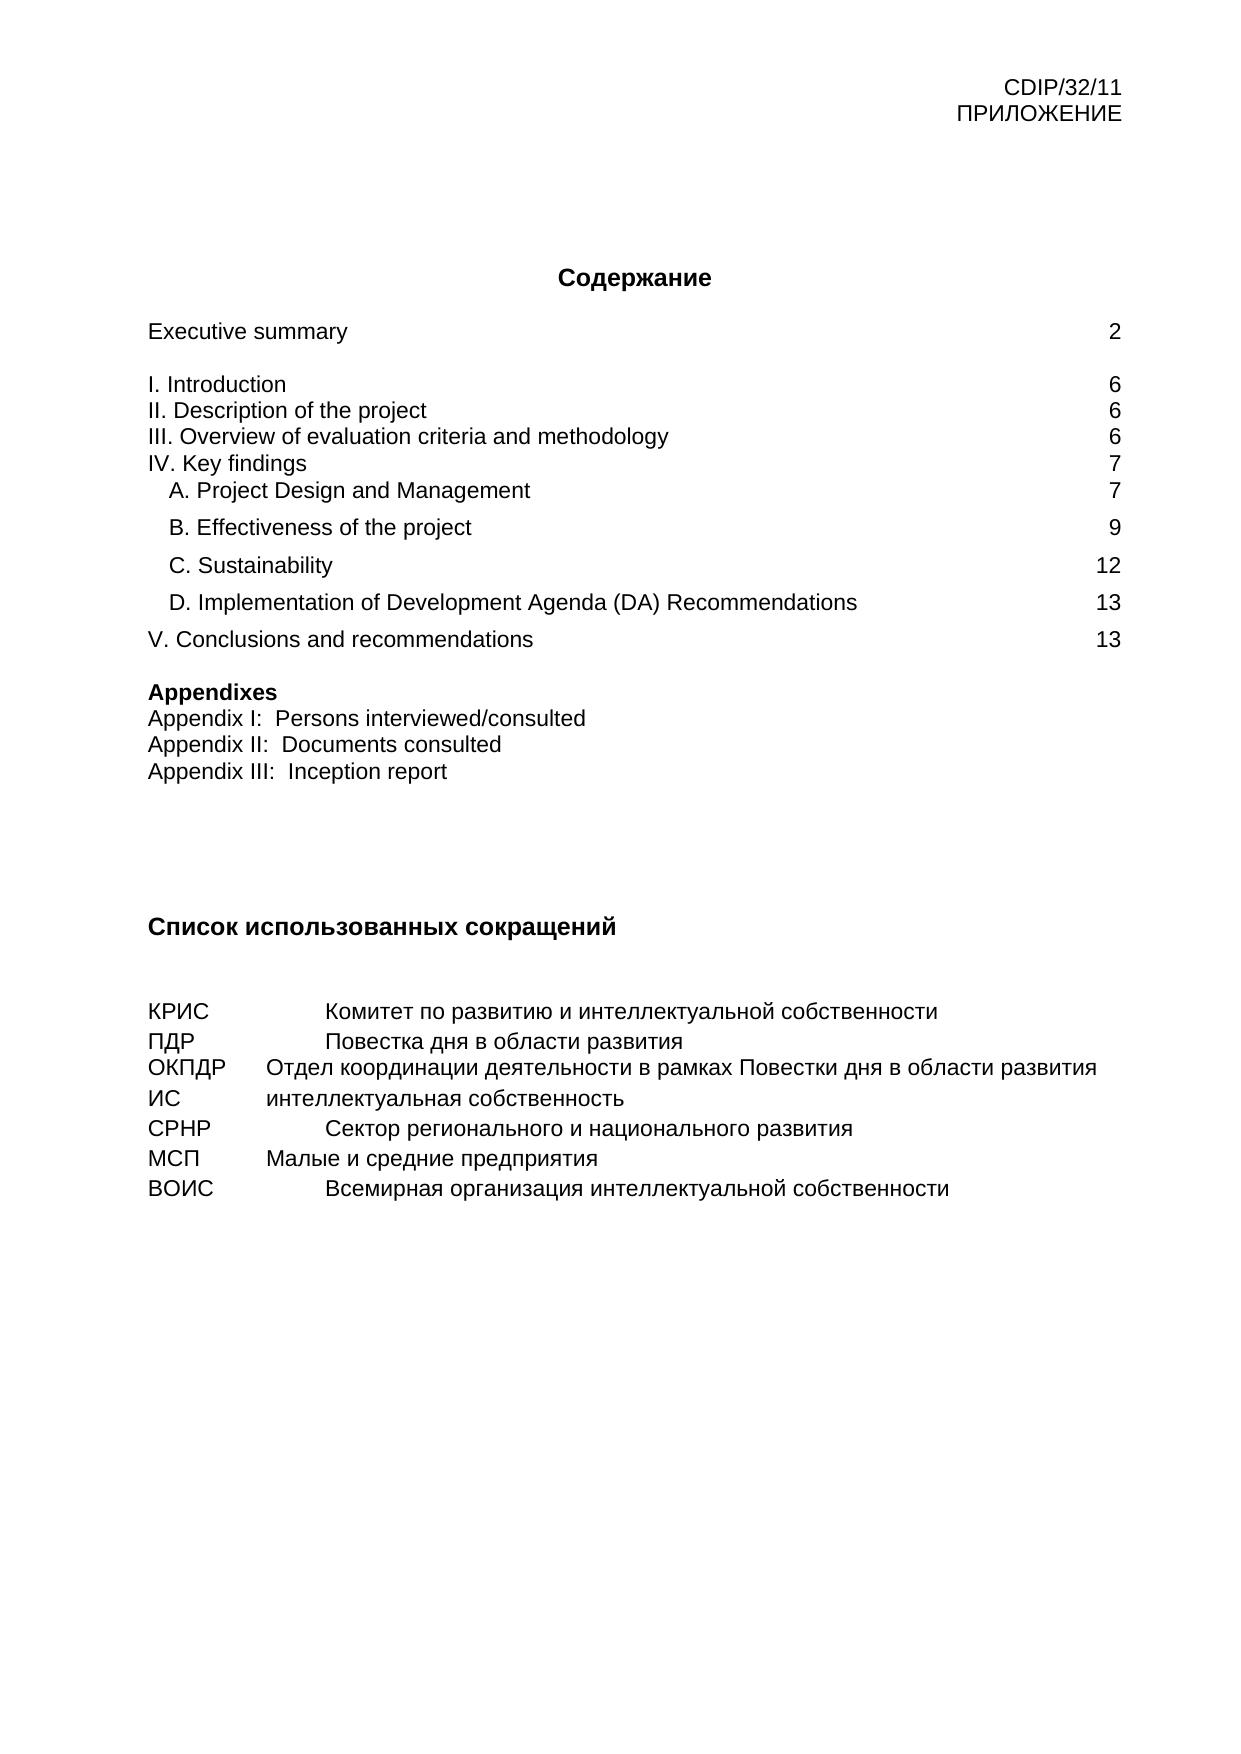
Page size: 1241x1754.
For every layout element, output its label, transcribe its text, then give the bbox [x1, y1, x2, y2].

text Appendix I: Persons interviewed/consulted [148, 705, 1122, 731]
text Содержание [148, 263, 1122, 292]
text ОКПДР Отдел координации деятельности в рамках Повестки дня в области развития [148, 1054, 1122, 1081]
text V. Conclusions and recommendations 13 [148, 626, 1122, 652]
text Appendix II: Documents consulted [148, 731, 1122, 758]
text Appendix III: Inception report [148, 758, 1122, 784]
text A. Project Design and Management 7 [168, 476, 1122, 503]
text ПДР Повестка дня в области развития [148, 1028, 1122, 1054]
text СРНР Сектор регионального и национального развития [148, 1115, 1122, 1141]
text МСП Малые и средние предприятия ВОИС Всемирная организация интеллектуальной собственности [148, 1145, 1122, 1201]
text I. Introduction 6 [148, 371, 1122, 397]
text Executive summary 2 [148, 318, 1122, 344]
text Список использованных сокращений [148, 912, 1122, 941]
text II. Description of the project 6 [148, 397, 1122, 423]
text ИС интеллектуальная собственность [148, 1084, 1122, 1111]
text IV. Key findings 7 [148, 450, 1122, 476]
text B. Effectiveness of the project 9 [168, 513, 1122, 541]
text D. Implementation of Development Agenda (DA) Recommendations 13 [168, 588, 1122, 616]
text C. Sustainability 12 [168, 551, 1122, 578]
text Appendixes [148, 679, 1122, 705]
text КРИС Комитет по развитию и интеллектуальной собственности [148, 998, 1122, 1024]
text III. Overview of evaluation criteria and methodology 6 [148, 423, 1122, 450]
